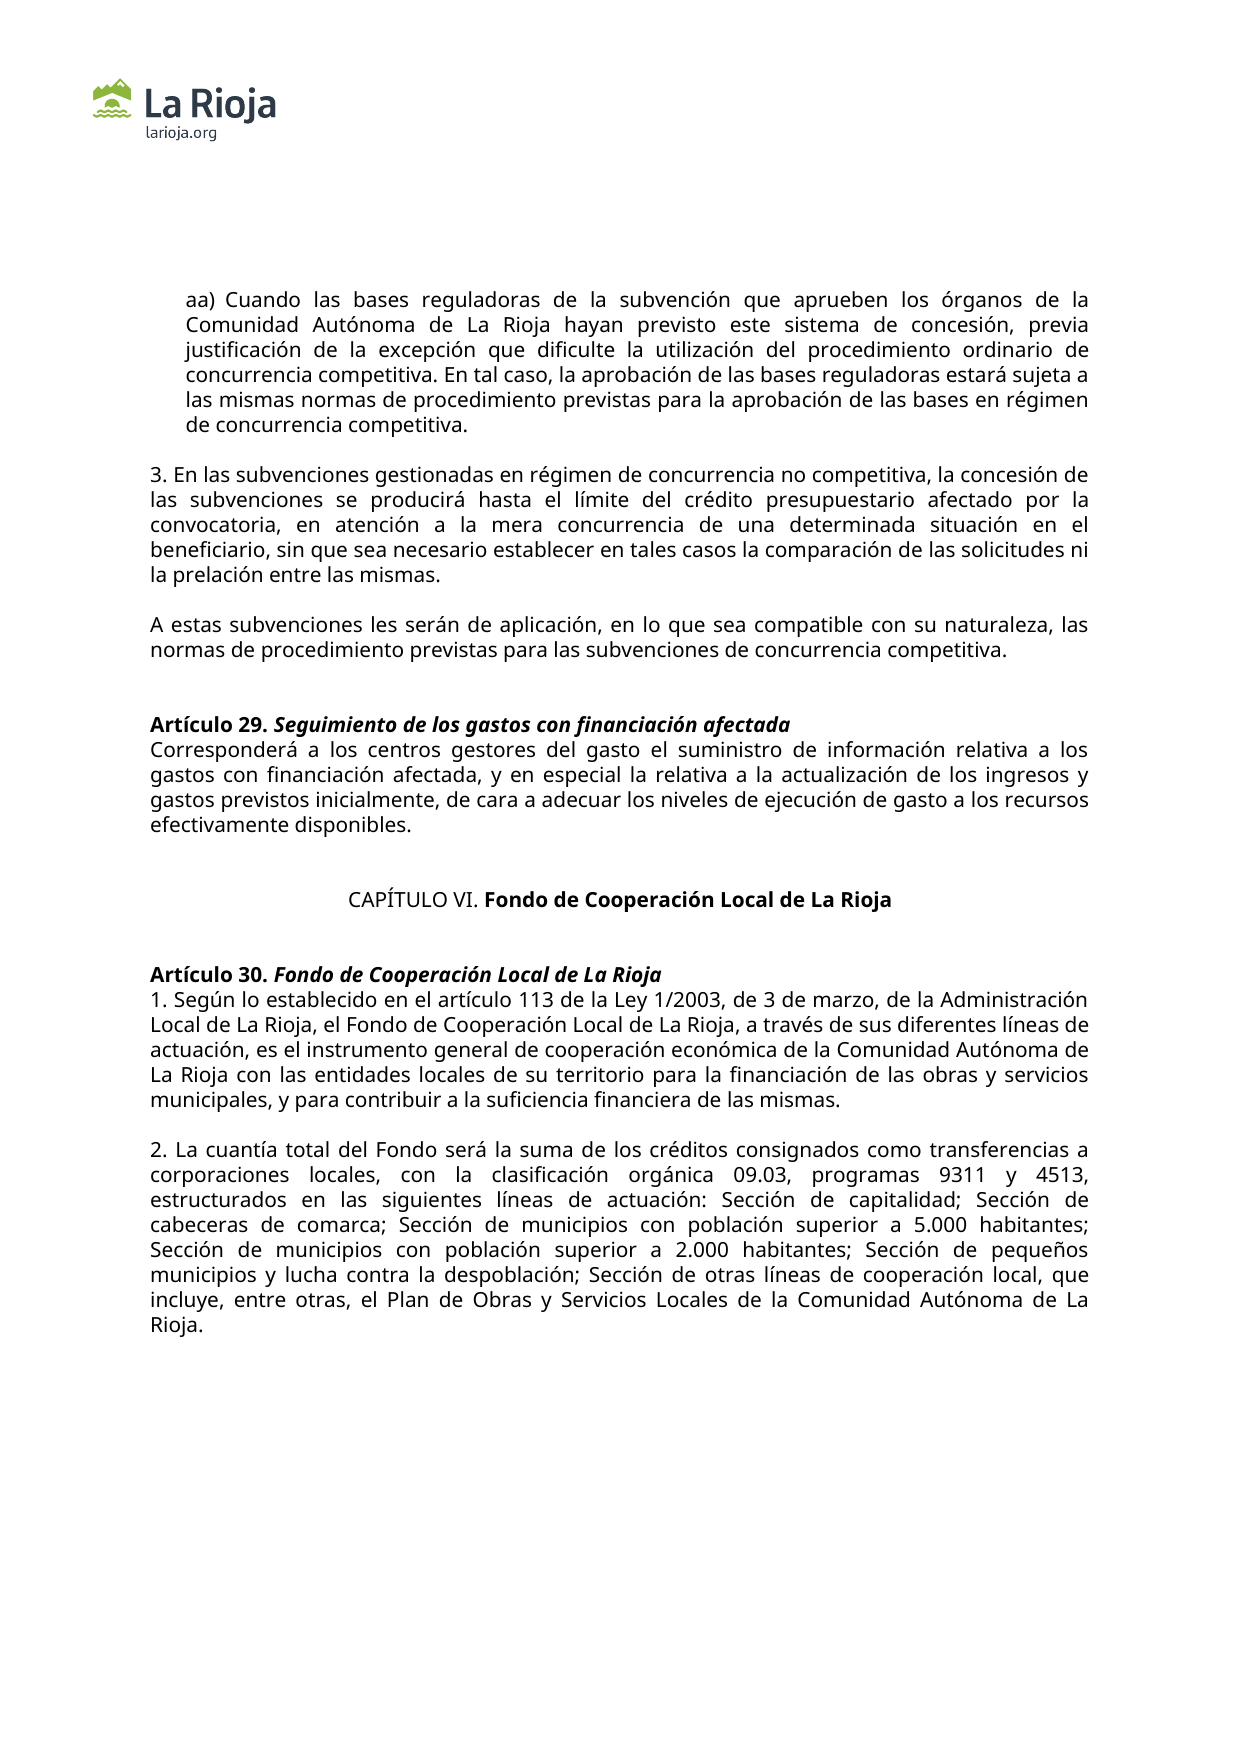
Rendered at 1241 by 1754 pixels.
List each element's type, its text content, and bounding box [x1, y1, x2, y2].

text 1. Según lo establecido en el artículo 113 de la Ley 1/2003, de 3 de marzo, de la Administración Local de La Rioja, el Fondo de Cooperación Local de La Rioja, a través de sus diferentes líneas de actuación, es el instrumento general de cooperación económica de la Comunidad Autónoma de La Rioja con las entidades locales de su territorio para la financiación de las obras y servicios municipales, y para contribuir a la suficiencia financiera de las mismas. [150, 987, 1090, 1112]
text CAPÍTULO VI. Fondo de Cooperación Local de La Rioja [150, 887, 1090, 912]
list Cuando las bases reguladoras de la subvención que aprueben los órganos de la Comunidad Autónoma de La Rioja hayan previsto este sistema de concesión, previa justificación de la excepción que dificulte la utilización del procedimiento ordinario de concurrencia competitiva. En tal caso, la aprobación de las bases reguladoras estará sujeta a las mismas normas de procedimiento previstas para la aprobación de las bases en régimen de concurrencia competitiva. [185, 287, 1090, 437]
text Artículo 30. Fondo de Cooperación Local de La Rioja [150, 962, 1090, 987]
text Artículo 29. Seguimiento de los gastos con financiación afectada [150, 712, 1090, 737]
text 2. La cuantía total del Fondo será la suma de los créditos consignados como transferencias a corporaciones locales, con la clasificación orgánica 09.03, programas 9311 y 4513, estructurados en las siguientes líneas de actuación: Sección de capitalidad; Sección de cabeceras de comarca; Sección de municipios con población superior a 5.000 habitantes; Sección de municipios con población superior a 2.000 habitantes; Sección de pequeños municipios y lucha contra la despoblación; Sección de otras líneas de cooperación local, que incluye, entre otras, el Plan de Obras y Servicios Locales de la Comunidad Autónoma de La Rioja. [150, 1137, 1090, 1337]
picture [0, 0, 1241, 237]
text 3. En las subvenciones gestionadas en régimen de concurrencia no competitiva, la concesión de las subvenciones se producirá hasta el límite del crédito presupuestario afectado por la convocatoria, en atención a la mera concurrencia de una determinada situación en el beneficiario, sin que sea necesario establecer en tales casos la comparación de las solicitudes ni la prelación entre las mismas. [150, 462, 1090, 587]
text Corresponderá a los centros gestores del gasto el suministro de información relativa a los gastos con financiación afectada, y en especial la relativa a la actualización de los ingresos y gastos previstos inicialmente, de cara a adecuar los niveles de ejecución de gasto a los recursos efectivamente disponibles. [150, 737, 1090, 837]
text A estas subvenciones les serán de aplicación, en lo que sea compatible con su naturaleza, las normas de procedimiento previstas para las subvenciones de concurrencia competitiva. [150, 612, 1090, 662]
